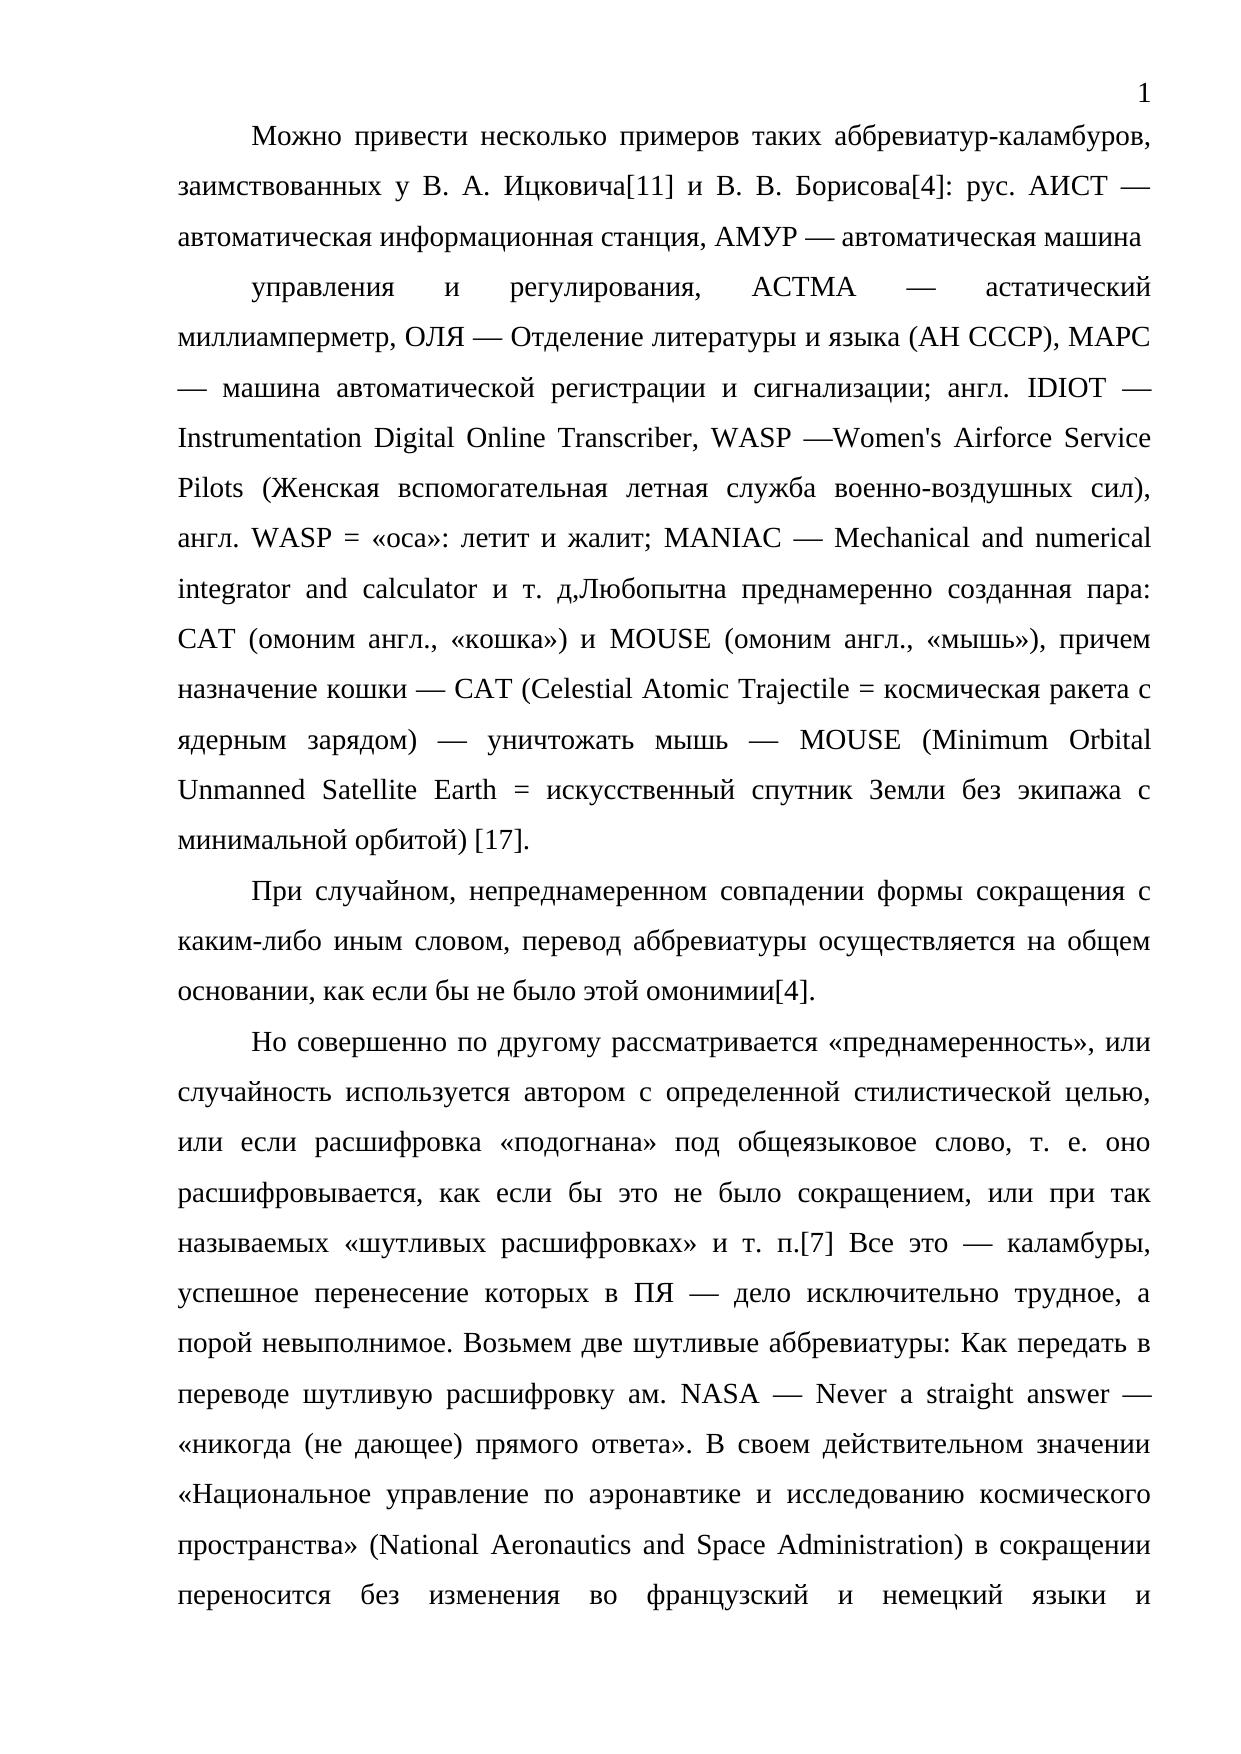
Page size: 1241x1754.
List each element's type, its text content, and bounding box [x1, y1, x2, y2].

text Можно привести несколько примеров таких аббревиатур-каламбуров, заимствованных у В. А. Ицковича[11] и В. В. Борисова[4]: рус. АИСТ — автоматическая информационная станция, АМУР — автоматическая машина [177, 118, 1152, 252]
text При случайном, непреднамеренном совпадении формы сокращения с каким-либо иным словом, перевод аббревиатуры осуществляется на общем основании, как если бы не было этой омонимии[4]. [177, 873, 1152, 1007]
text управления и регулирования, АСТМА — астатический миллиамперметр, ОЛЯ — Отделение литературы и языка (АН СССР), МАРС — машина автоматической регистрации и сигнализации; англ. IDIOT — Instrumentation Digital Online Transcriber, WASP —Women's Airforce Service Pilots (Женская вспомогательная летная служба военно-воздушных сил), англ. WASP = «oca»: летит и жалит; MANIAC — Mechanical and numerical integrator and calculator и т. д,Любопытна преднамеренно созданная пара: CAT (омоним англ., «кошка») и MOUSE (омоним англ., «мышь»), причем назначение кошки — CAT (Celestial Atomic Trajectile = космическая ракета с ядерным зарядом) — уничтожать мышь — MOUSE (Minimum Orbital Unmanned Satellite Earth = искусственный спутник Земли без экипажа с минимальной орбитой) [17]. [177, 269, 1152, 856]
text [177, 1024, 1152, 1611]
